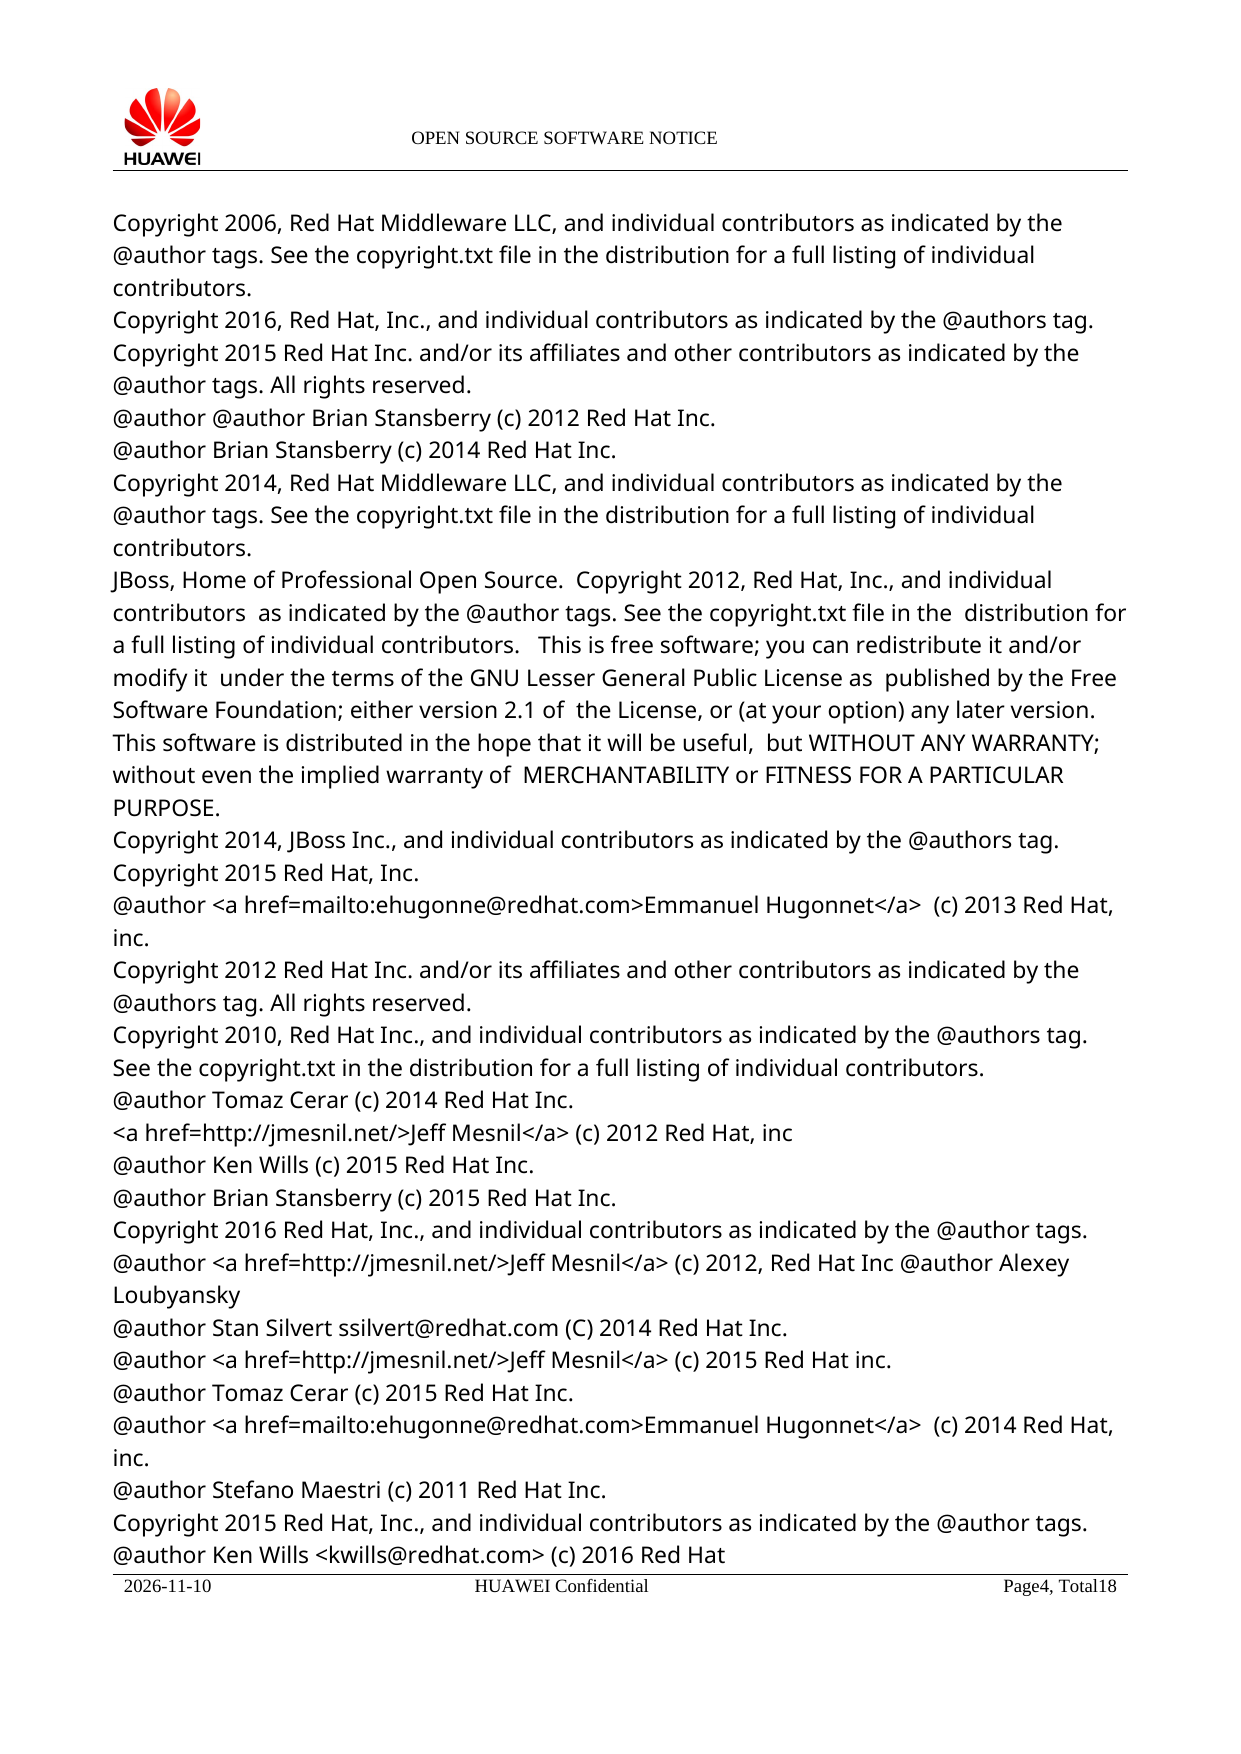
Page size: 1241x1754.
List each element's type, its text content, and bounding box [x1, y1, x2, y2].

picture [124, 88, 201, 165]
